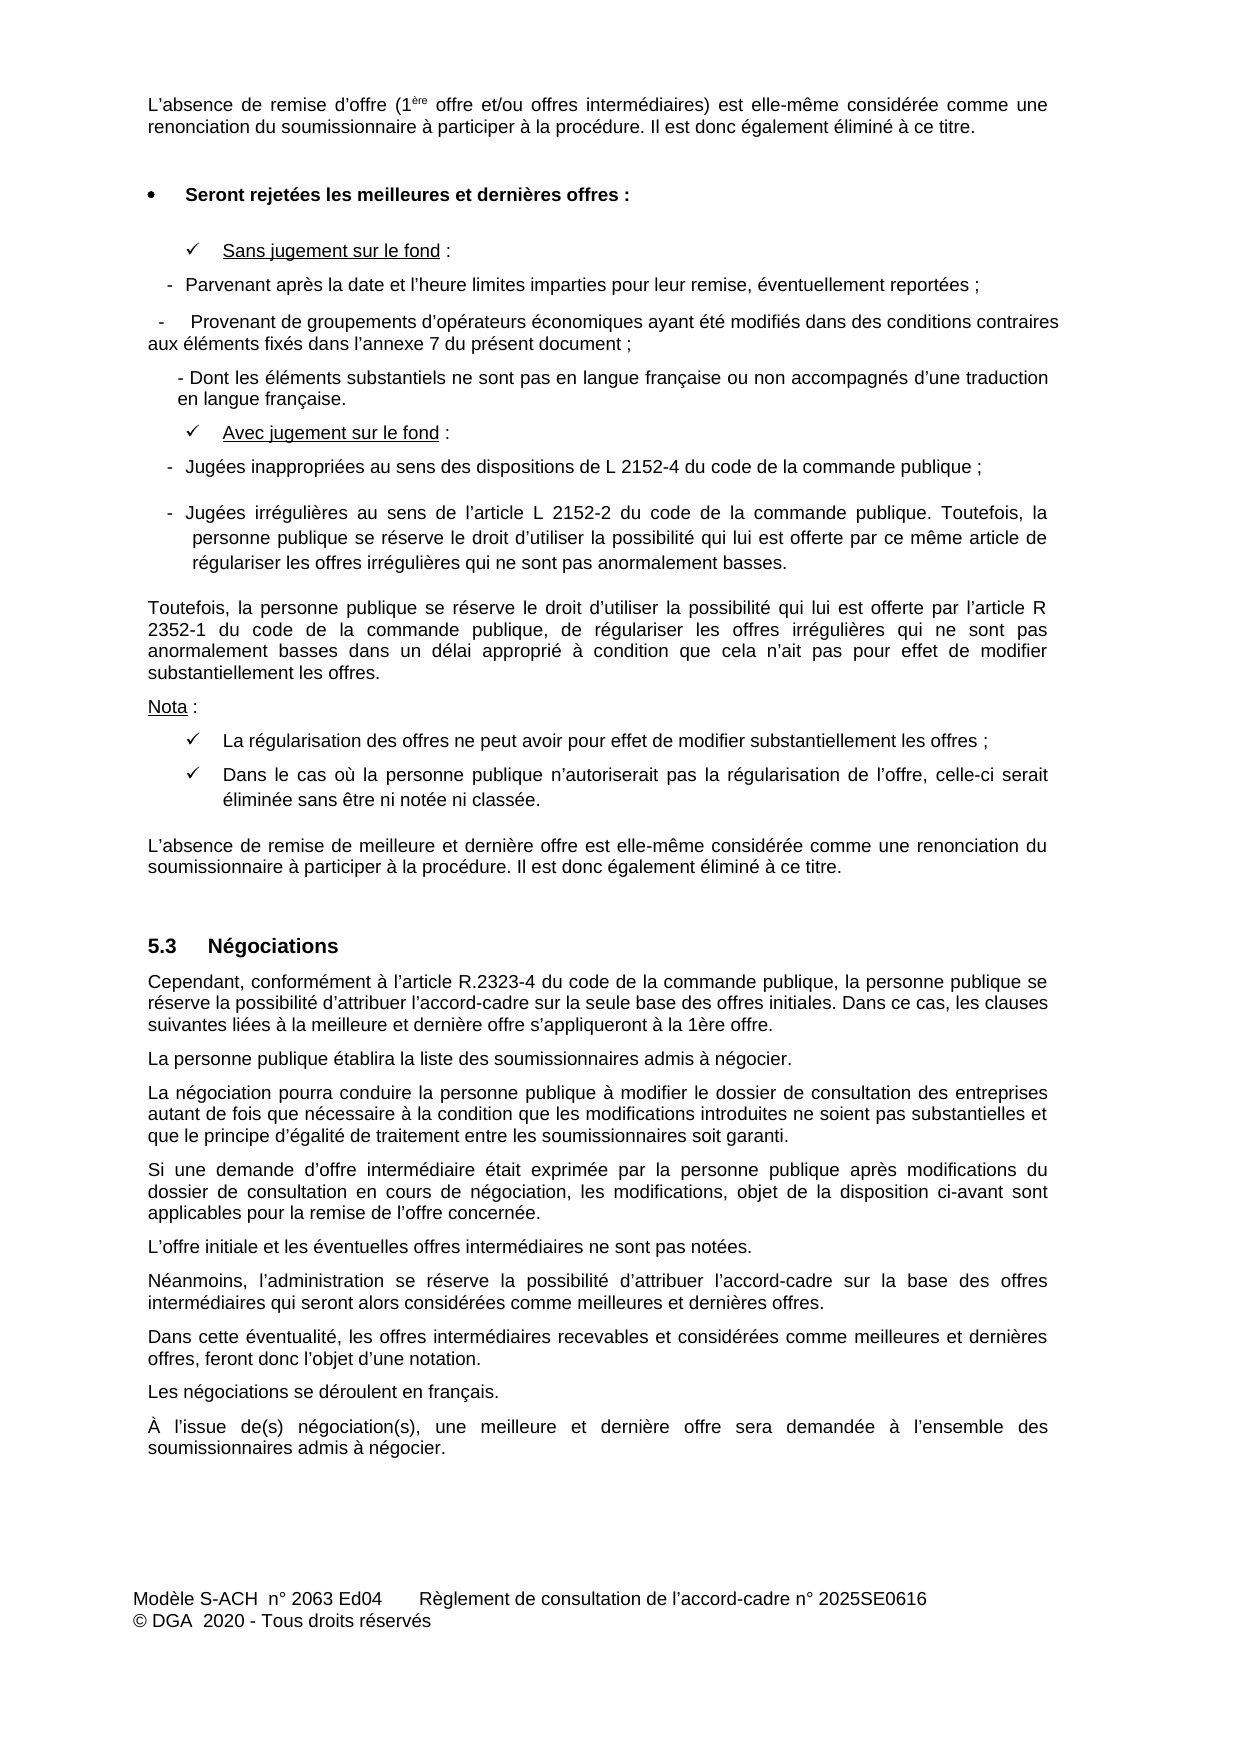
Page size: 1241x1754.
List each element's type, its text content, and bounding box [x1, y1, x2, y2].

list Jugées irrégulières au sens de l’article L 2152-2 du code de la commande publique. Toutefois, la personne publique se réserve le droit d’utiliser la possibilité qui lui est offerte par ce même article de régulariser les offres irrégulières qui ne sont pas anormalement basses. [167, 502, 1048, 573]
list Dans le cas où la personne publique n’autoriserait pas la régularisation de l’offre, celle-ci serait éliminée sans être ni notée ni classée. [185, 764, 1048, 811]
text L’offre initiale et les éventuelles offres intermédiaires ne sont pas notées. [148, 1236, 1048, 1258]
subtitle Négociations [148, 934, 1048, 958]
list Jugées inappropriées au sens des dispositions de L 2152-4 du code de la commande publique ; [167, 456, 1048, 478]
text La personne publique établira la liste des soumissionnaires admis à négocier. [148, 1048, 1048, 1069]
text L’absence de remise de meilleure et dernière offre est elle-même considérée comme une renonciation du soumissionnaire à participer à la procédure. Il est donc également éliminé à ce titre. [148, 834, 1048, 878]
text Toutefois, la personne publique se réserve le droit d’utiliser la possibilité qui lui est offerte par l’article R 2352-1 du code de la commande publique, de régulariser les offres irrégulières qui ne sont pas anormalement basses dans un délai approprié à condition que cela n’ait pas pour effet de modifier substantiellement les offres. [148, 597, 1048, 683]
text L’absence de remise d’offre (1ère offre et/ou offres intermédiaires) est elle-même considérée comme une renonciation du soumissionnaire à participer à la procédure. Il est donc également éliminé à ce titre. [148, 94, 1048, 137]
list Seront rejetées les meilleures et dernières offres : [148, 184, 1048, 205]
text La négociation pourra conduire la personne publique à modifier le dossier de consultation des entreprises autant de fois que nécessaire à la condition que les modifications introduites ne soient pas substantielles et que le principe d’égalité de traitement entre les soumissionnaires soit garanti. [148, 1082, 1048, 1146]
text Dans cette éventualité, les offres intermédiaires recevables et considérées comme meilleures et dernières offres, feront donc l’objet d’une notation. [148, 1326, 1048, 1369]
text Nota : [148, 696, 1048, 717]
list Sans jugement sur le fond : [185, 239, 1048, 261]
text Néanmoins, l’administration se réserve la possibilité d’attribuer l’accord-cadre sur la base des offres intermédiaires qui seront alors considérées comme meilleures et dernières offres. [148, 1270, 1048, 1313]
text Les négociations se déroulent en français. [148, 1381, 1048, 1403]
text Si une demande d’offre intermédiaire était exprimée par la personne publique après modifications du dossier de consultation en cours de négociation, les modifications, objet de la disposition ci-avant sont applicables pour la remise de l’offre concernée. [148, 1159, 1048, 1223]
text Cependant, conformément à l’article R.2323-4 du code de la commande publique, la personne publique se réserve la possibilité d’attribuer l’accord-cadre sur la seule base des offres initiales. Dans ce cas, les clauses suivantes liées à la meilleure et dernière offre s’appliqueront à la 1ère offre. [148, 970, 1048, 1035]
text À l’issue de(s) négociation(s), une meilleure et dernière offre sera demandée à l’ensemble des soumissionnaires admis à négocier. [148, 1415, 1048, 1458]
list Avec jugement sur le fond : [185, 422, 1048, 444]
list La régularisation des offres ne peut avoir pour effet de modifier substantiellement les offres ; [185, 730, 1048, 752]
text - Dont les éléments substantiels ne sont pas en langue française ou non accompagnés d’une traduction en langue française. [177, 366, 1048, 409]
list Parvenant après la date et l’heure limites imparties pour leur remise, éventuellement reportées ; [167, 273, 1048, 295]
